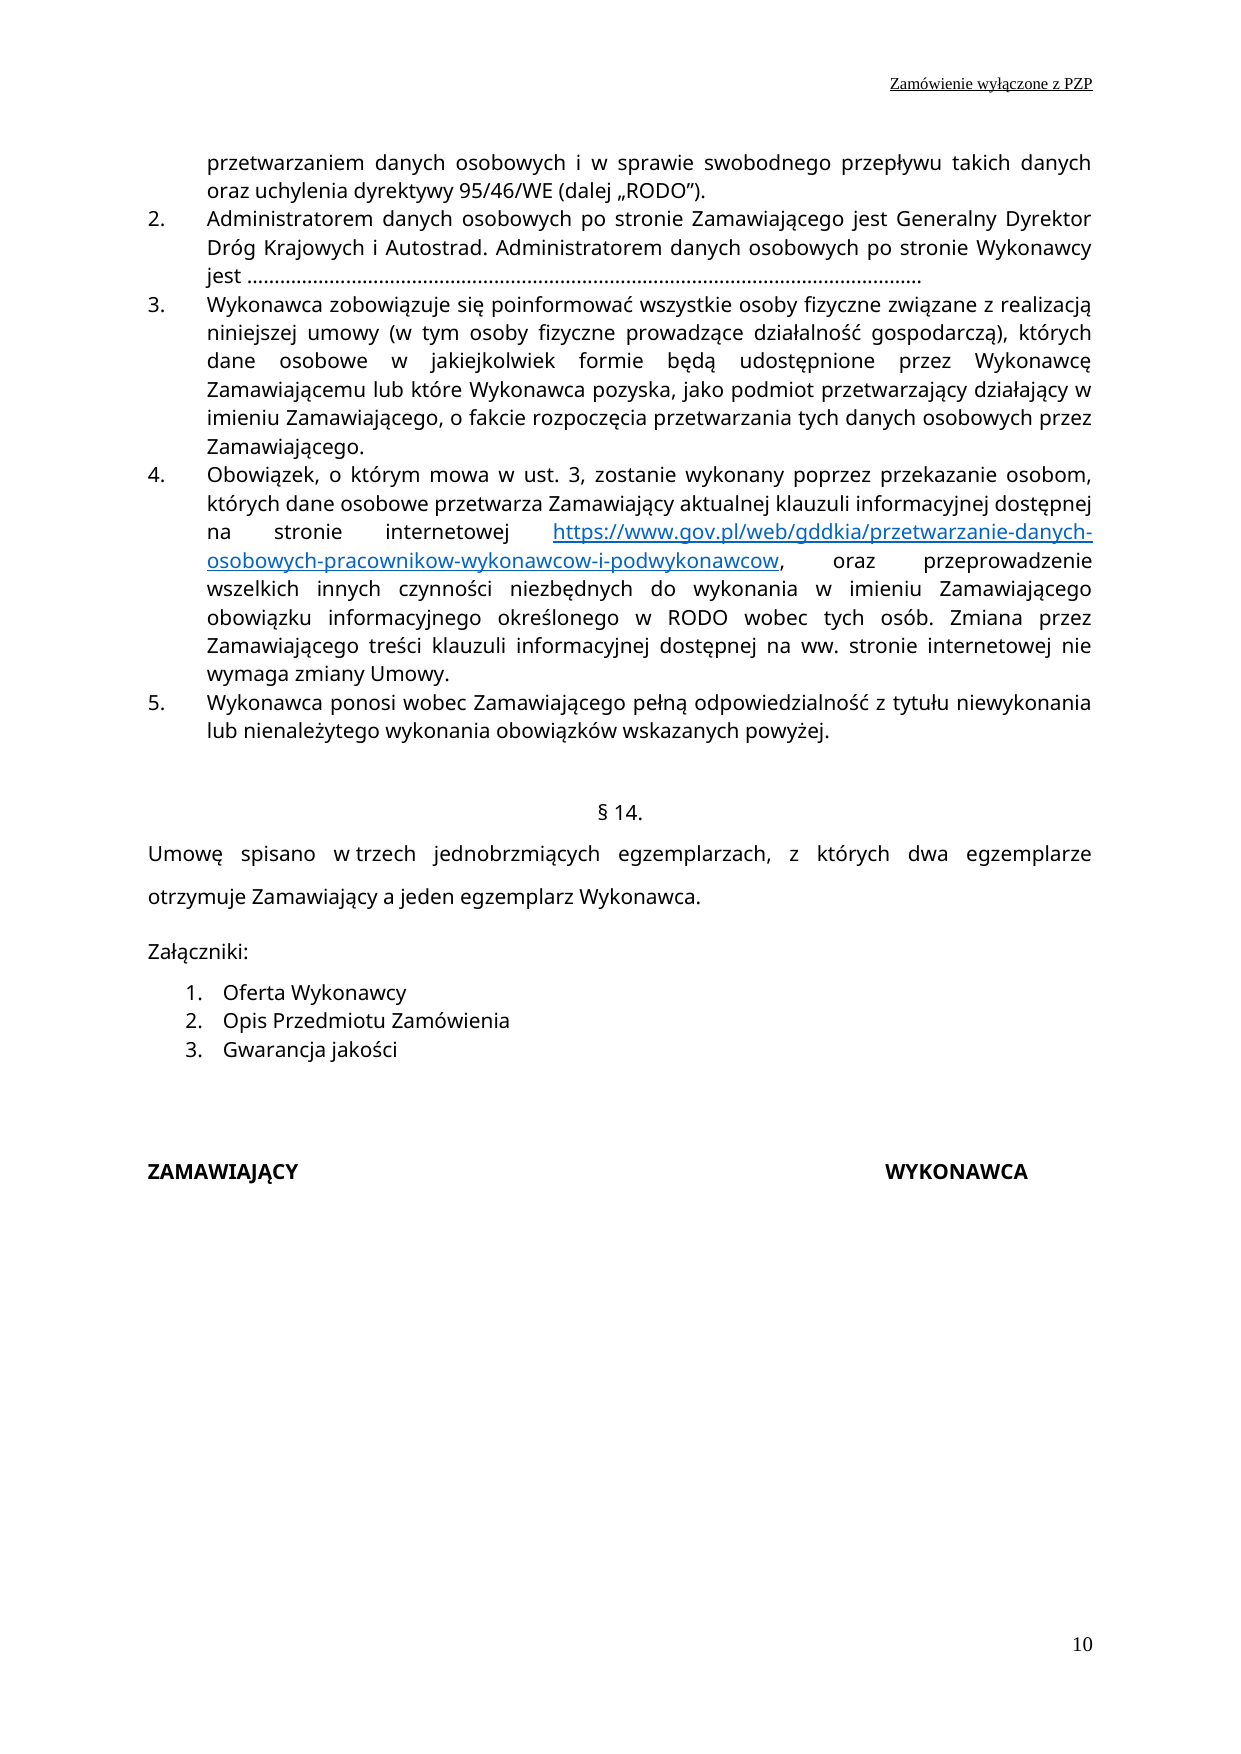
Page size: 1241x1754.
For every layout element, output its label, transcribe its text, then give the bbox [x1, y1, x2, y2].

list Obowiązek, o którym mowa w ust. 3, zostanie wykonany poprzez przekazanie osobom, których dane osobowe przetwarza Zamawiający aktualnej klauzuli informacyjnej dostępnej na stronie internetowej https://www.gov.pl/web/gddkia/przetwarzanie-danych-osobowych-pracownikow-wykonawcow-i-podwykonawcow, oraz przeprowadzenie wszelkich innych czynności niezbędnych do wykonania w imieniu Zamawiającego obowiązku informacyjnego określonego w RODO wobec tych osób. Zmiana przez Zamawiającego treści klauzuli informacyjnej dostępnej na ww. stronie internetowej nie wymaga zmiany Umowy. [148, 460, 1093, 688]
list Wykonawca ponosi wobec Zamawiającego pełną odpowiedzialność z tytułu niewykonania lub nienależytego wykonania obowiązków wskazanych powyżej. [148, 688, 1093, 745]
text Umowę spisano w trzech jednobrzmiących egzemplarzach, z których dwa egzemplarze otrzymuje Zamawiający a jeden egzemplarz Wykonawca. [148, 839, 1093, 910]
text Załączniki: [148, 937, 1093, 965]
text ZAMAWIAJĄCY WYKONAWCA [148, 1157, 1093, 1186]
list Wykonawca zobowiązuje się poinformować wszystkie osoby fizyczne związane z realizacją niniejszej umowy (w tym osoby fizyczne prowadzące działalność gospodarczą), których dane osobowe w jakiejkolwiek formie będą udostępnione przez Wykonawcę Zamawiającemu lub które Wykonawca pozyska, jako podmiot przetwarzający działający w imieniu Zamawiającego, o fakcie rozpoczęcia przetwarzania tych danych osobowych przez Zamawiającego. [148, 290, 1093, 460]
list Administratorem danych osobowych po stronie Zamawiającego jest Generalny Dyrektor Dróg Krajowych i Autostrad. Administratorem danych osobowych po stronie Wykonawcy jest …………………………………………………………………………………………………………… [148, 204, 1093, 290]
list Oferta Wykonawcy [185, 978, 1093, 1006]
list Gwarancja jakości [185, 1035, 1093, 1063]
list Opis Przedmiotu Zamówienia [185, 1006, 1093, 1035]
text § 14. [148, 798, 1093, 827]
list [148, 148, 1093, 204]
